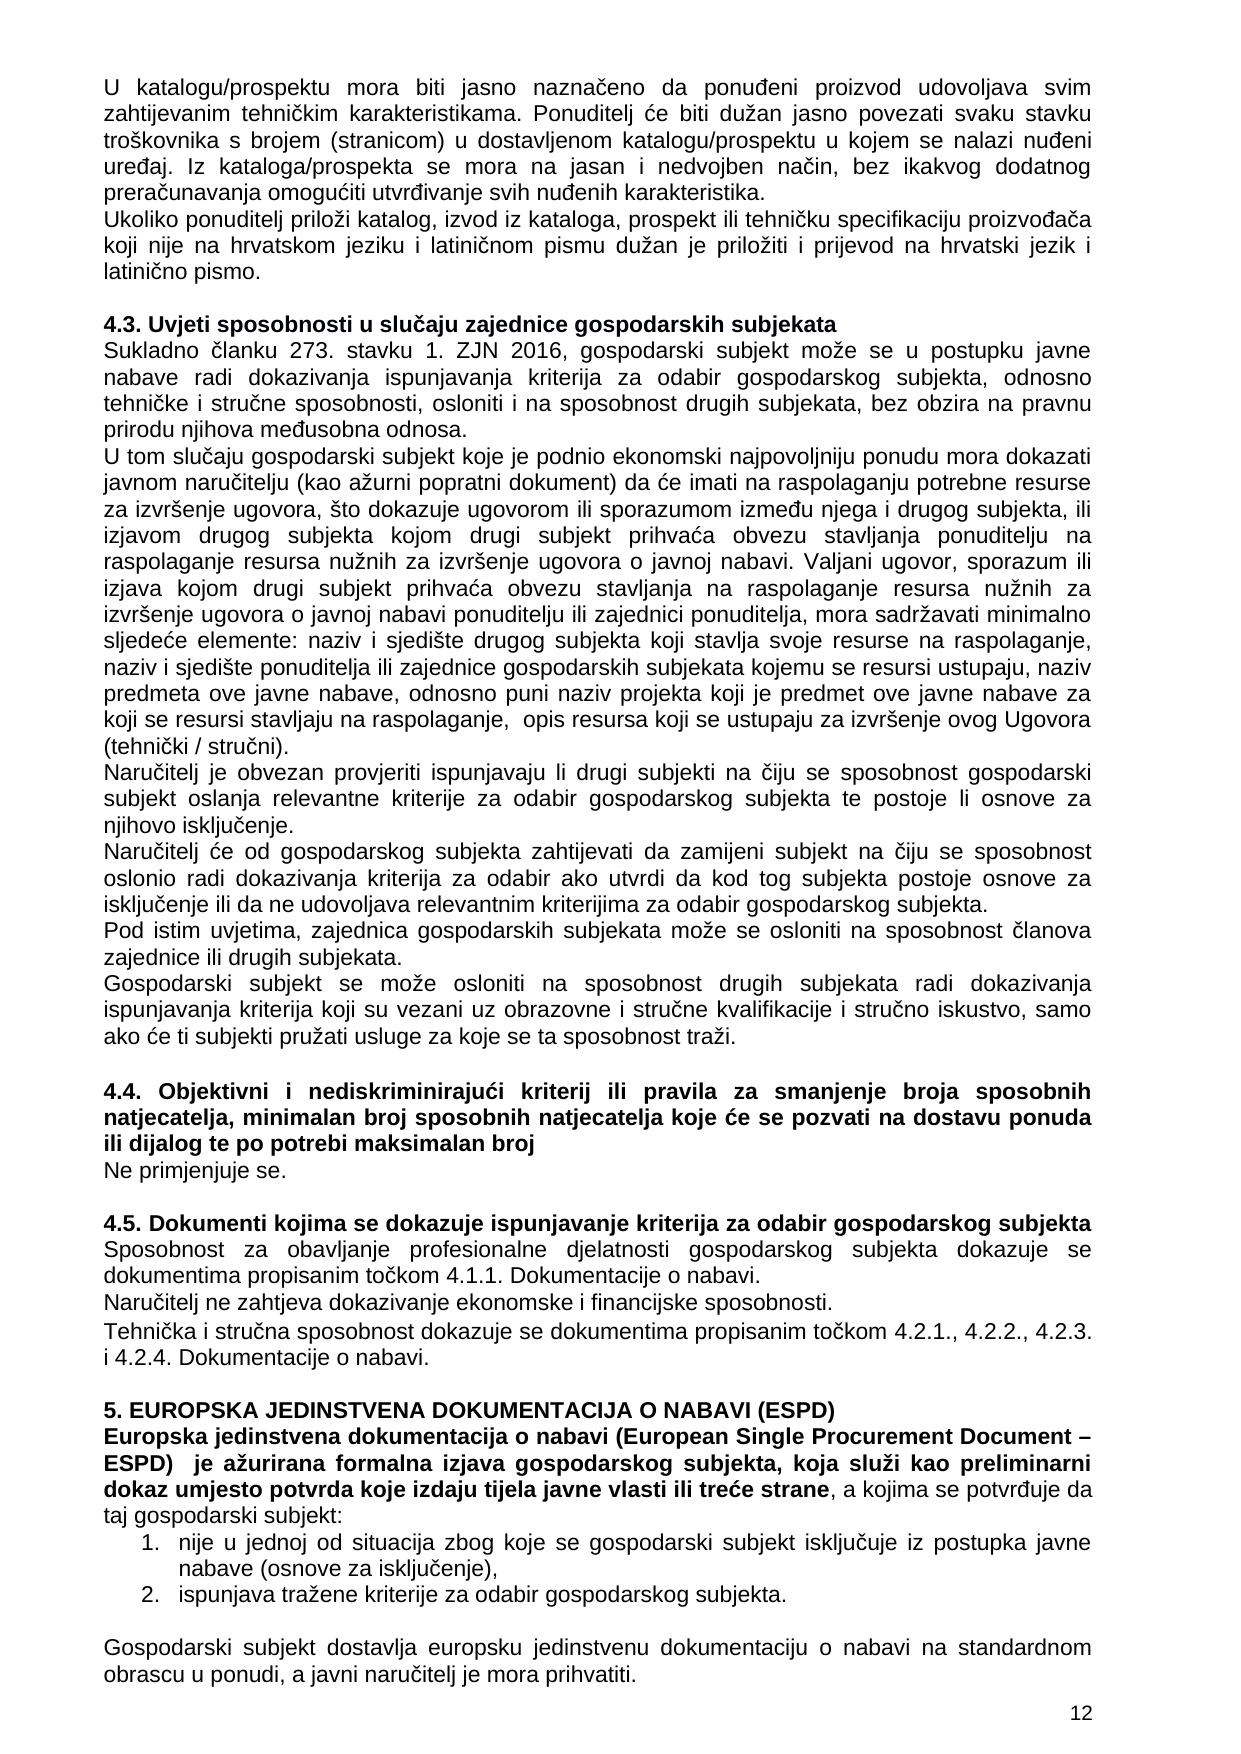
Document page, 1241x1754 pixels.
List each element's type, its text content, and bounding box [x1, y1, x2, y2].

text Gospodarski subjekt dostavlja europsku jedinstvenu dokumentaciju o nabavi na standardnom obrascu u ponudi, a javni naručitelj je mora prihvatiti. [103, 1634, 1092, 1687]
text Gospodarski subjekt se može osloniti na sposobnost drugih subjekata radi dokazivanja ispunjavanja kriterija koji su vezani uz obrazovne i stručne kvalifikacije i stručno iskustvo, samo ako će ti subjekti pružati usluge za koje se ta sposobnost traži. [103, 970, 1092, 1049]
text U katalogu/prospektu mora biti jasno naznačeno da ponuđeni proizvod udovoljava svim zahtijevanim tehničkim karakteristikama. Ponuditelj će biti dužan jasno povezati svaku stavku troškovnika s brojem (stranicom) u dostavljenom katalogu/prospektu u kojem se nalazi nuđeni uređaj. Iz kataloga/prospekta se mora na jasan i nedvojben način, bez ikakvog dodatnog preračunavanja omogućiti utvrđivanje svih nuđenih karakteristika. [103, 74, 1092, 206]
list nije u jednoj od situacija zbog koje se gospodarski subjekt isključuje iz postupka javne nabave (osnove za isključenje), [141, 1529, 1092, 1581]
text U tom slučaju gospodarski subjekt koje je podnio ekonomski najpovoljniju ponudu mora dokazati javnom naručitelju (kao ažurni popratni dokument) da će imati na raspolaganju potrebne resurse za izvršenje ugovora, što dokazuje ugovorom ili sporazumom između njega i drugog subjekta, ili izjavom drugog subjekta kojom drugi subjekt prihvaća obvezu stavljanja ponuditelju na raspolaganje resursa nužnih za izvršenje ugovora o javnoj nabavi. Valjani ugovor, sporazum ili izjava kojom drugi subjekt prihvaća obvezu stavljanja na raspolaganje resursa nužnih za izvršenje ugovora o javnoj nabavi ponuditelju ili zajednici ponuditelja, mora sadržavati minimalno sljedeće elemente: naziv i sjedište drugog subjekta koji stavlja svoje resurse na raspolaganje, naziv i sjedište ponuditelja ili zajednice gospodarskih subjekata kojemu se resursi ustupaju, naziv predmeta ove javne nabave, odnosno puni naziv projekta koji je predmet ove javne nabave za koji se resursi stavljaju na raspolaganje, opis resursa koji se ustupaju za izvršenje ovog Ugovora (tehnički / stručni). [103, 443, 1092, 759]
list ispunjava tražene kriterije za odabir gospodarskog subjekta. [141, 1581, 1092, 1608]
text Naručitelj je obvezan provjeriti ispunjavaju li drugi subjekti na čiju se sposobnost gospodarski subjekt oslanja relevantne kriterije za odabir gospodarskog subjekta te postoje li osnove za njihovo isključenje. [103, 759, 1092, 838]
text Sukladno članku 273. stavku 1. ZJN 2016, gospodarski subjekt može se u postupku javne nabave radi dokazivanja ispunjavanja kriterija za odabir gospodarskog subjekta, odnosno tehničke i stručne sposobnosti, osloniti i na sposobnost drugih subjekata, bez obzira na pravnu prirodu njihova međusobna odnosa. [103, 337, 1092, 443]
text Europska jedinstvena dokumentacija o nabavi (European Single Procurement Document – ESPD) je ažurirana formalna izjava gospodarskog subjekta, koja služi kao preliminarni dokaz umjesto potvrda koje izdaju tijela javne vlasti ili treće strane, a kojima se potvrđuje da taj gospodarski subjekt: [103, 1423, 1092, 1529]
text 4.5. Dokumenti kojima se dokazuje ispunjavanje kriterija za odabir gospodarskog subjekta Sposobnost za obavljanje profesionalne djelatnosti gospodarskog subjekta dokazuje se dokumentima propisanim točkom 4.1.1. Dokumentacije o nabavi. [103, 1209, 1092, 1288]
text Ne primjenjuje se. [103, 1157, 1092, 1183]
text Naručitelj će od gospodarskog subjekta zahtijevati da zamijeni subjekt na čiju se sposobnost oslonio radi dokazivanja kriterija za odabir ako utvrdi da kod tog subjekta postoje osnove za isključenje ili da ne udovoljava relevantnim kriterijima za odabir gospodarskog subjekta. [103, 838, 1092, 917]
text 4.4. Objektivni i nediskriminirajući kriterij ili pravila za smanjenje broja sposobnih natjecatelja, minimalan broj sposobnih natjecatelja koje će se pozvati na dostavu ponuda ili dijalog te po potrebi maksimalan broj [103, 1078, 1092, 1157]
text Ukoliko ponuditelj priloži katalog, izvod iz kataloga, prospekt ili tehničku specifikaciju proizvođača koji nije na hrvatskom jeziku i latiničnom pismu dužan je priložiti i prijevod na hrvatski jezik i latinično pismo. [103, 206, 1092, 285]
text Tehnička i stručna sposobnost dokazuje se dokumentima propisanim točkom 4.2.1., 4.2.2., 4.2.3. i 4.2.4. Dokumentacije o nabavi. [103, 1318, 1092, 1371]
text Naručitelj ne zahtjeva dokazivanje ekonomske i financijske sposobnosti. [103, 1288, 1092, 1315]
text 5. EUROPSKA JEDINSTVENA DOKUMENTACIJA O NABAVI (ESPD) [103, 1397, 1092, 1423]
text 4.3. Uvjeti sposobnosti u slučaju zajednice gospodarskih subjekata [103, 311, 1092, 337]
text Pod istim uvjetima, zajednica gospodarskih subjekata može se osloniti na sposobnost članova zajednice ili drugih subjekata. [103, 917, 1092, 970]
